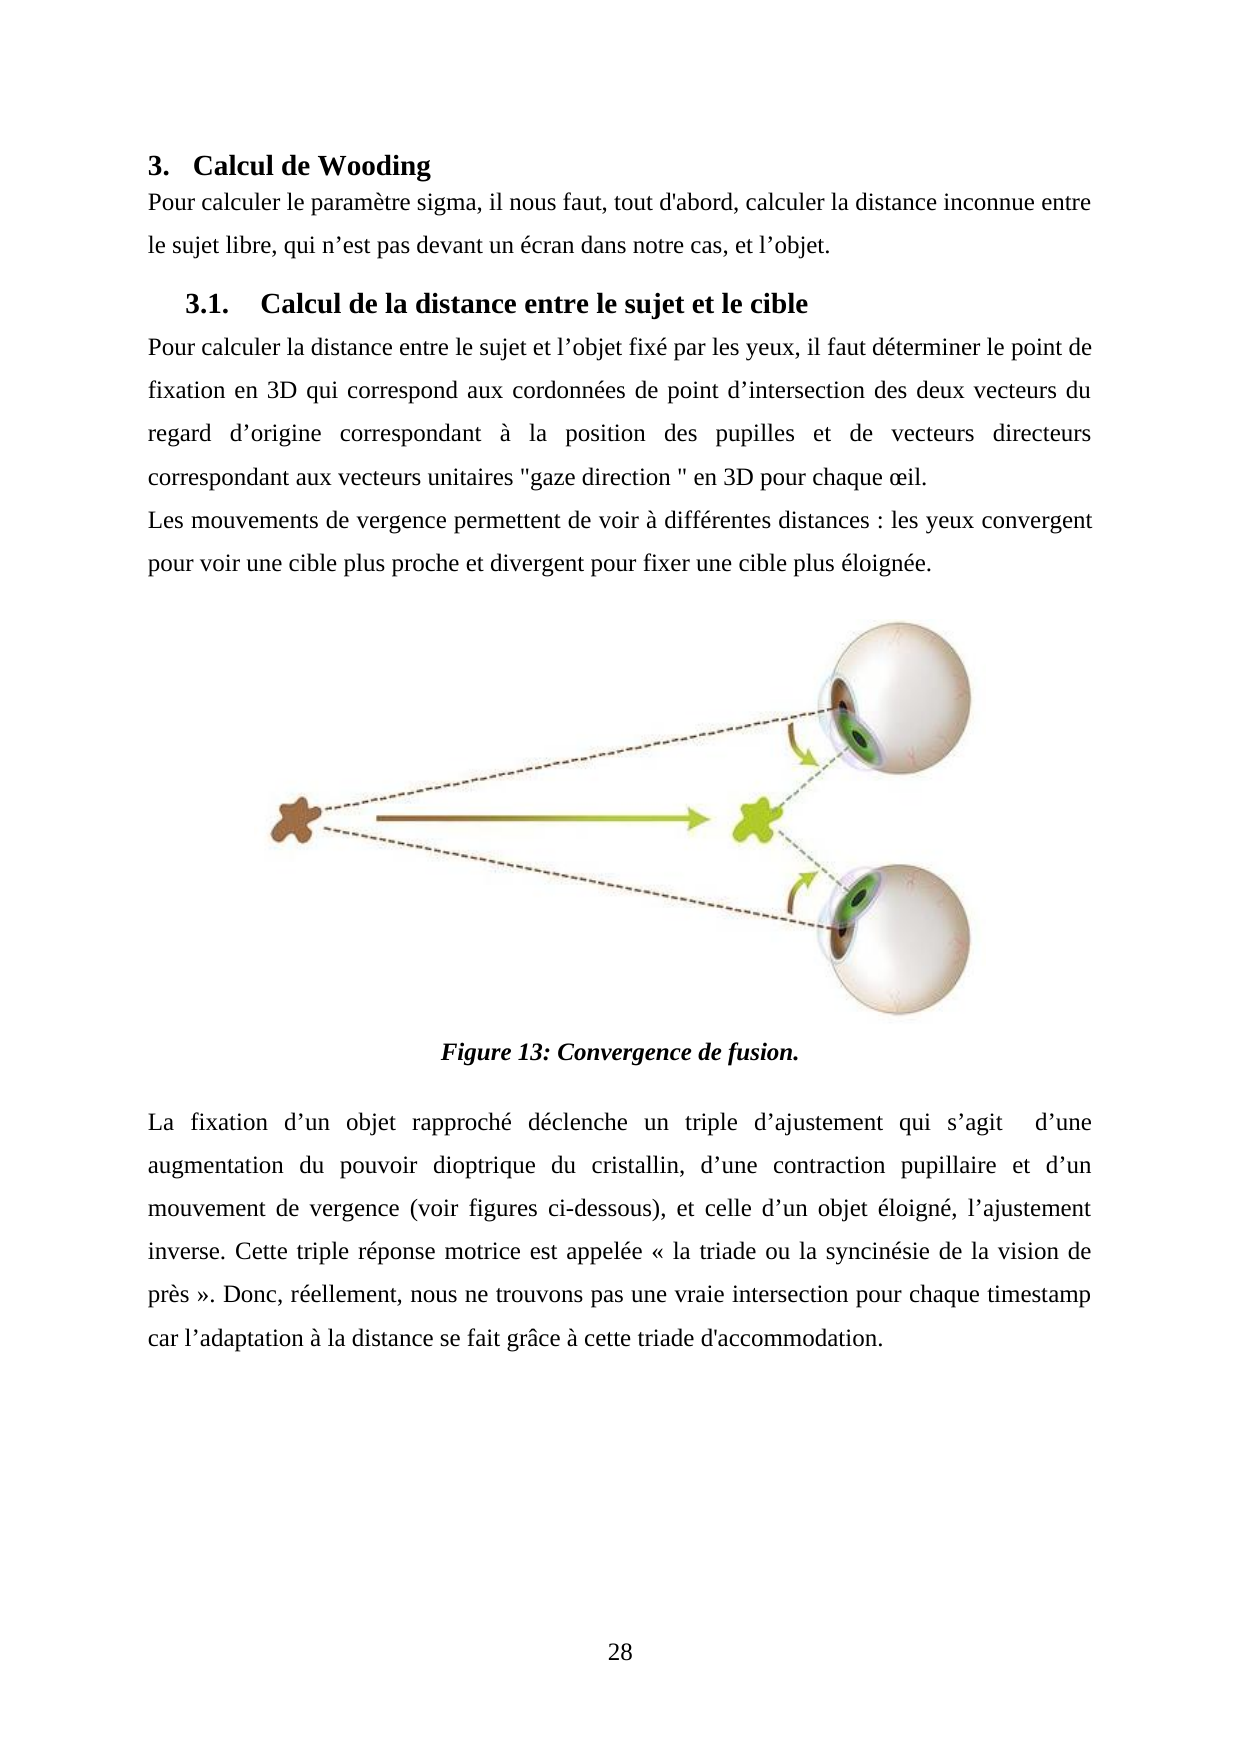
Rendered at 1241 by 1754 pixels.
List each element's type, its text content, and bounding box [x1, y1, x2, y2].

text Figure 13: Convergence de fusion. [148, 1037, 1092, 1066]
picture [254, 619, 986, 1025]
text Pour calculer la distance entre le sujet et l’objet fixé par les yeux, il faut déterminer le point de fixation en 3D qui correspond aux cordonnées de point d’intersection des deux vecteurs du regard d’origine correspondant à la position des pupilles et de vecteurs directeurs correspondant aux vecteurs unitaires "gaze direction " en 3D pour chaque œil. [148, 332, 1092, 490]
subtitle Calcul de la distance entre le sujet et le cible [185, 286, 1092, 320]
text Les mouvements de vergence permettent de voir à différentes distances : les yeux convergent pour voir une cible plus proche et divergent pour fixer une cible plus éloignée. [148, 505, 1092, 577]
text La fixation d’un objet rapproché déclenche un triple d’ajustement qui s’agit d’une augmentation du pouvoir dioptrique du cristallin, d’une contraction pupillaire et d’un mouvement de vergence (voir figures ci-dessous), et celle d’un objet éloigné, l’ajustement inverse. Cette triple réponse motrice est appelée « la triade ou la syncinésie de la vision de près ». Donc, réellement, nous ne trouvons pas une vraie intersection pour chaque timestamp car l’adaptation à la distance se fait grâce à cette triade d'accommodation. [148, 1107, 1092, 1351]
subtitle Calcul de Wooding [148, 148, 1092, 181]
text Pour calculer le paramètre sigma, il nous faut, tout d'abord, calculer la distance inconnue entre le sujet libre, qui n’est pas devant un écran dans notre cas, et l’objet. [148, 187, 1092, 259]
